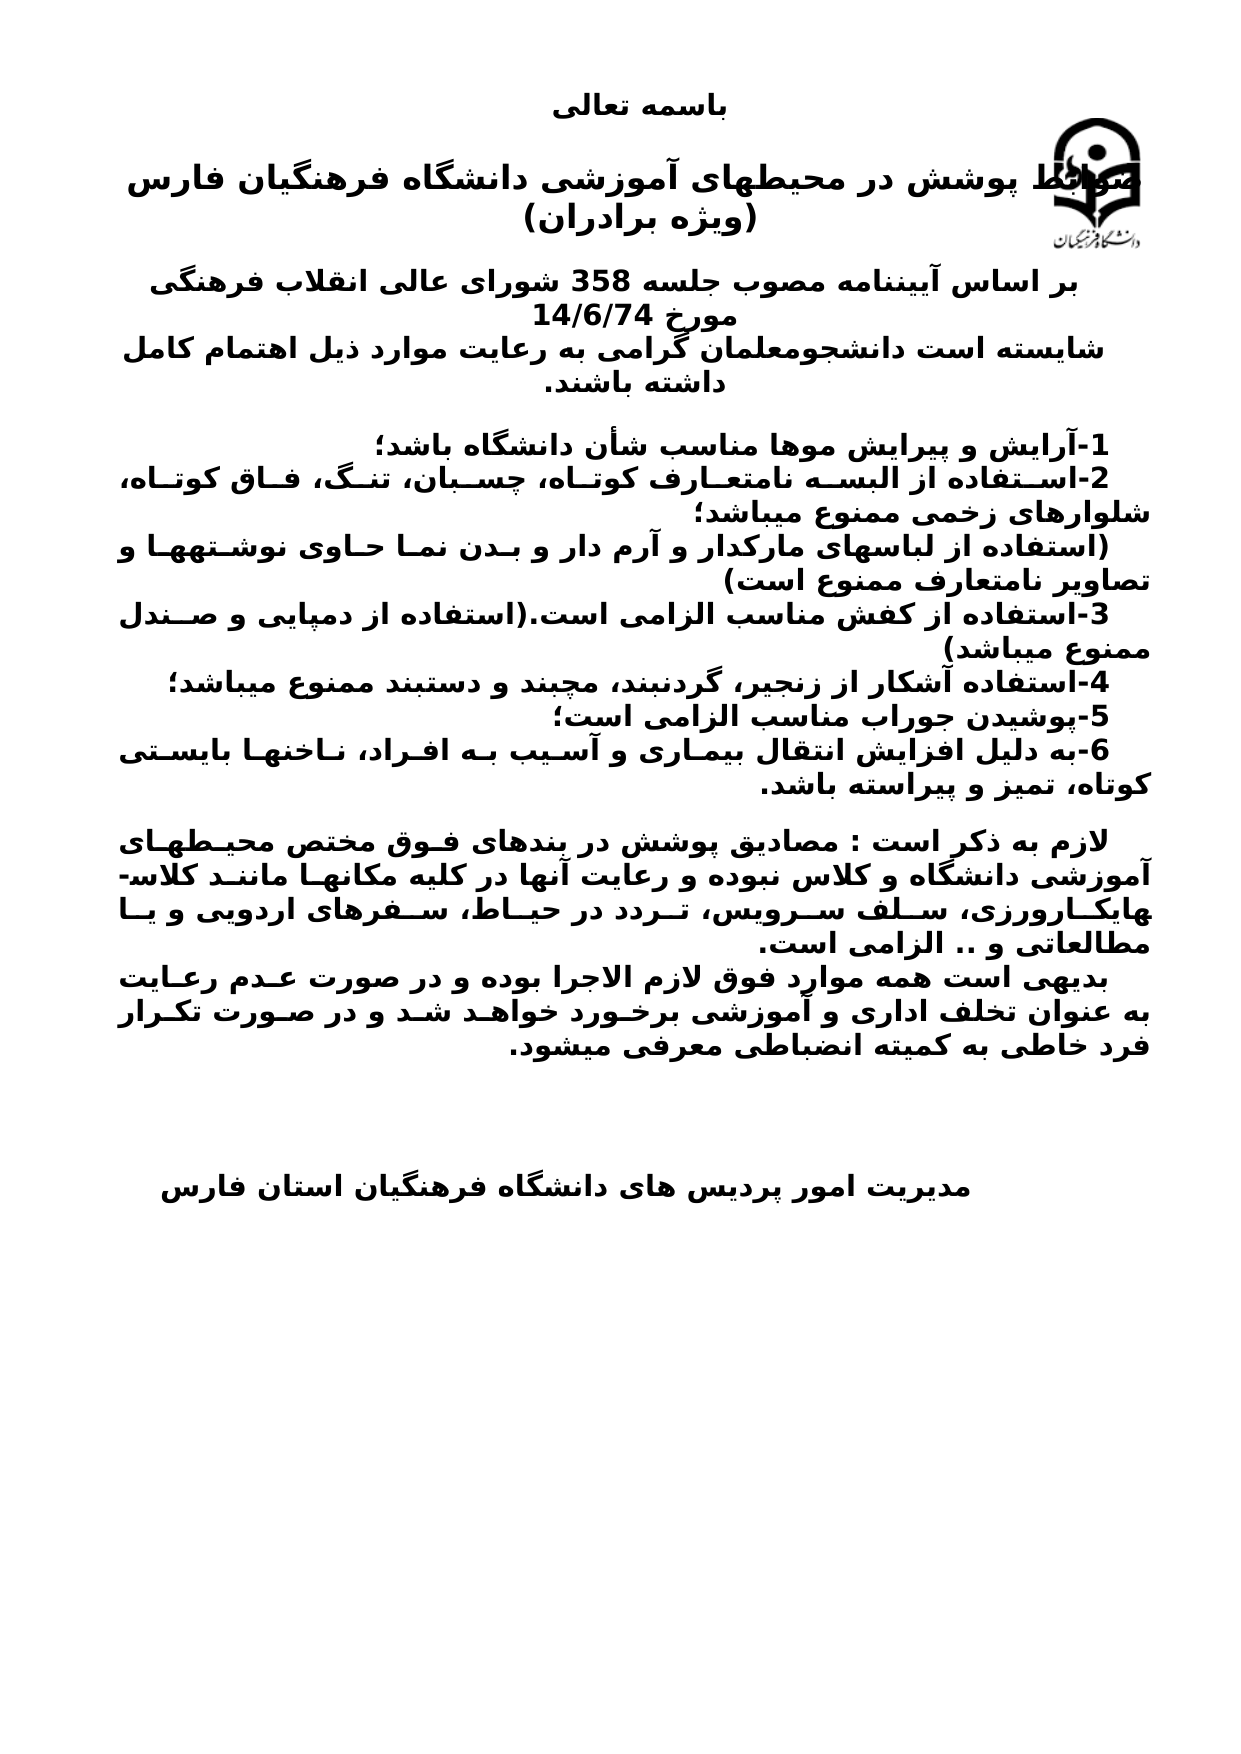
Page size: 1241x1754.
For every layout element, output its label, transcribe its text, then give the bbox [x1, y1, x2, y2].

picture [1053, 123, 1141, 158]
text 3-استفاده از کفش مناسب الزامی است.(استفاده از دمپایی و صندل ممنوع میباشد) [118, 598, 1152, 666]
text باسمه تعالی [118, 89, 1152, 123]
text 4-استفاده آشکار از زنجیر، گردنبند، مچبند و دستبند ممنوع میباشد؛ [118, 666, 1152, 699]
picture [1053, 236, 1141, 249]
text 5-پوشیدن جوراب مناسب الزامی است؛ [118, 699, 1152, 733]
text ضوابط پوشش در محیطهای آموزشی دانشگاه فرهنگیان فارس [118, 158, 1152, 197]
text مدیریت امور پردیس های دانشگاه فرهنگیان استان فارس [118, 1169, 1152, 1203]
text شایسته است دانشجومعلمان گرامی به رعایت موارد ذیل اهتمام کامل داشته باشند. [118, 332, 1152, 400]
text بر اساس آییننامه مصوب جلسه 358 شورای عالی انقلاب فرهنگی مورخ 14/6/74 [118, 264, 1152, 332]
text 6-به دلیل افزایش انتقال بیماری و آسیب به افراد، ناخنها بایستی کوتاه، تمیز و پیراسته باشد. [118, 733, 1152, 801]
text لازم به ذکر است : مصادیق پوشش در بندهای فوق مختص محیطهای آموزشی دانشگاه و کلاس نبوده و رعایت آنها در کلیه مکانها مانند کلاسهایکارورزی، سلف سرویس، تردد در حیاط، سفرهای اردویی و یا مطالعاتی و .. الزامی است. [118, 824, 1152, 960]
text (ویژه برادران) [118, 197, 1152, 236]
text 1-آرایش و پیرایش موها مناسب شأن دانشگاه باشد؛ [118, 428, 1152, 462]
text 2-استفاده از البسه نامتعارف کوتاه، چسبان، تنگ، فاق کوتاه، شلوارهای زخمی ممنوع میباشد؛ [118, 462, 1152, 530]
text (استفاده از لباسهای مارکدار و آرم دار و بدن نما حاوی نوشتهها و تصاویر نامتعارف ممنوع است) [118, 530, 1152, 598]
text بدیهی است همه موارد فوق لازم الاجرا بوده و در صورت عدم رعایت به عنوان تخلف اداری و آموزشی برخورد خواهد شد و در صورت تکرار فرد خاطی به کمیته انضباطی معرفی میشود. [118, 960, 1152, 1062]
